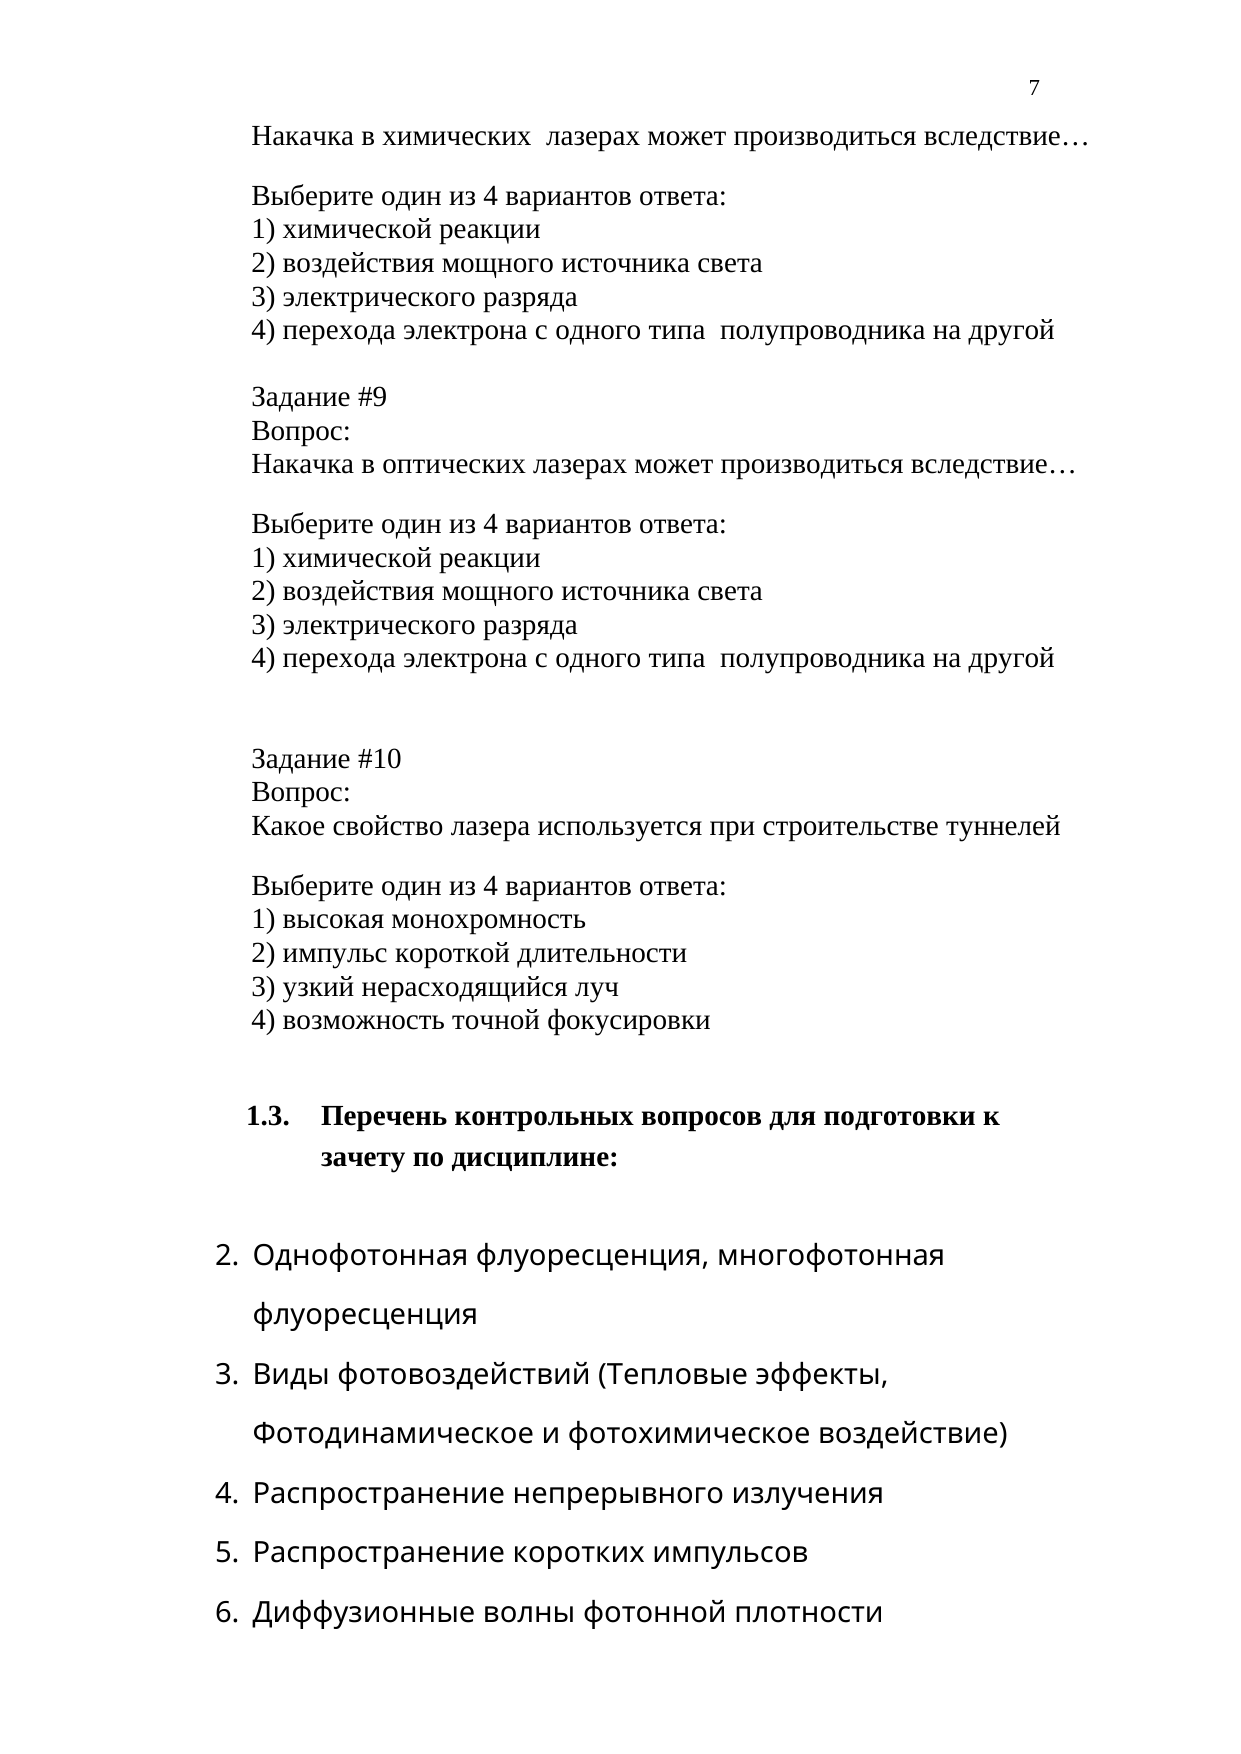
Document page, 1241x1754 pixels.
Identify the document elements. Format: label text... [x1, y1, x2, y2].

text Какое свойство лазера используется при строительстве туннелей [177, 808, 1166, 842]
text 1) химической реакции [177, 540, 1166, 573]
text 4) возможность точной фокусировки [177, 1002, 1166, 1036]
list Распространение непрерывного излучения [215, 1472, 1166, 1512]
list Однофотонная флуоресценция, многофотонная флуоресценция [215, 1234, 1166, 1333]
subtitle Перечень контрольных вопросов для подготовки к зачету по дисциплине: [246, 1098, 1041, 1173]
text 2) воздействия мощного источника света [177, 245, 1166, 279]
text Накачка в оптических лазерах может производиться вследствие… [177, 446, 1166, 480]
text Накачка в химических лазерах может производиться вследствие… [177, 118, 1166, 152]
list Виды фотовоздействий (Тепловые эффекты, Фотодинамическое и фотохимическое воздействие) [215, 1353, 1166, 1452]
text 4) перехода электрона с одного типа полупроводника на другой [177, 640, 1166, 674]
text 1) высокая монохромность [177, 902, 1166, 935]
text Задание #9 [177, 379, 1166, 413]
text Выберите один из 4 вариантов ответа: [177, 868, 1166, 902]
text Выберите один из 4 вариантов ответа: [177, 178, 1166, 212]
text 2) воздействия мощного источника света [177, 573, 1166, 607]
text Вопрос: [177, 413, 1166, 446]
list Распространение коротких импульсов [215, 1532, 1166, 1571]
text 3) электрического разряда [177, 607, 1166, 640]
text Вопрос: [177, 774, 1166, 808]
text 2) импульс короткой длительности [177, 935, 1166, 969]
list Диффузионные волны фотонной плотности [215, 1591, 1166, 1631]
text 1) химической реакции [177, 212, 1166, 245]
text 3) узкий нерасходящийся луч [177, 969, 1166, 1002]
text Выберите один из 4 вариантов ответа: [177, 506, 1166, 540]
text 3) электрического разряда [177, 279, 1166, 312]
text 4) перехода электрона с одного типа полупроводника на другой [177, 312, 1166, 346]
text Задание #10 [177, 741, 1166, 774]
